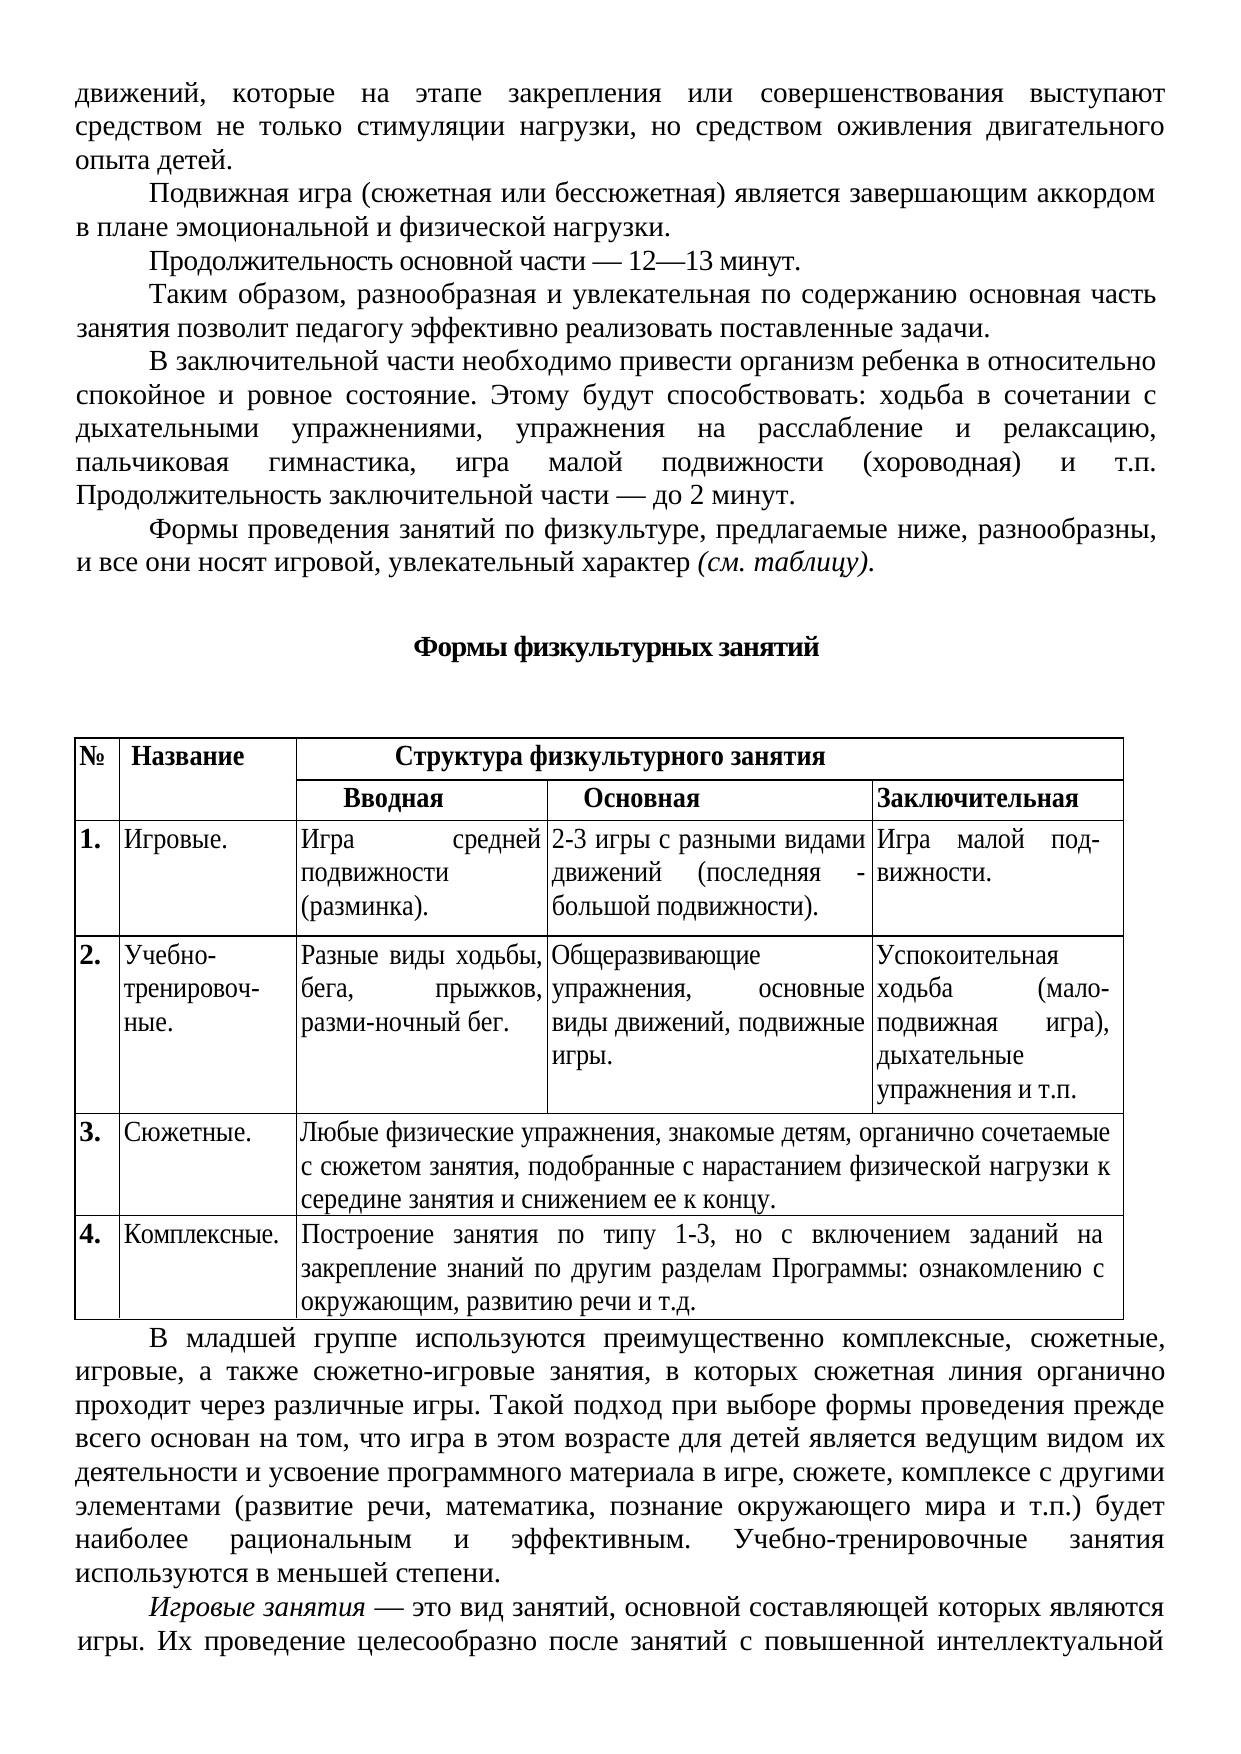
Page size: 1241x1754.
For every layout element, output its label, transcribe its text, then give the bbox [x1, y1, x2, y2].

text Продолжительность основной части — 12—13 минут. [93, 243, 1165, 276]
table_cell [120, 779, 296, 819]
table_header № [76, 739, 119, 779]
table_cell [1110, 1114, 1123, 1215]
table_cell Вводная [297, 781, 547, 819]
table_cell Сюжетные. [120, 1114, 296, 1215]
table_cell Основная [548, 781, 872, 819]
table_cell 3. [76, 1114, 119, 1215]
table_header Название [120, 739, 296, 779]
table_cell Игровые. [120, 821, 296, 935]
table_cell 1. [76, 821, 119, 935]
table_cell Заключительная [873, 781, 1123, 819]
table_cell Разные виды ходьбы, бега, прыжков, разми-ночный бег. [297, 937, 547, 1112]
text Таким образом, разнообразная и увлекательная по содержанию основная часть занятия позволит педагогу эффективно реализовать поставленные задачи. [76, 276, 1156, 343]
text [75, 75, 1165, 176]
table_cell Успокоительная ходьба (малоподвижная игра), дыхательные упражнения и т.п. [873, 937, 1123, 1112]
table_cell Игра средней подвижности (разминка). [297, 821, 547, 935]
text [77, 1589, 1164, 1656]
text Подвижная игра (сюжетная или бессюжетная) является завершающим аккордом в плане эмоциональной и физической нагрузки. [76, 176, 1155, 243]
text Формы проведения занятий по физкультуре, предлагаемые ниже, разнообразны, и все они носят игровой, увлекательный характер (см. таблицу). [76, 511, 1157, 578]
table_cell Построение занятия по типу 1-3, но с включением заданий на закрепление знаний по другим разделам Программы: ознакомлению с окружающим, развитию речи и т.д. [297, 1216, 1123, 1318]
table_cell 4. [76, 1216, 119, 1318]
text В младшей группе используются преимущественно комплексные, сюжетные, игровые, а также сюжетно-игровые занятия, в которых сюжетная линия органично проходит через различные игры. Такой подход при выборе формы проведения прежде всего основан на том, что игра в этом возрасте для детей является ведущим видом их деятельности и усвоение программного материала в игре, сюжете, комплексе с другими элементами (развитие речи, математика, познание окружающего мира и т.п.) будет наиболее рациональным и эффективным. Учебно-тренировочные занятия используются в меньшей степени. [75, 1320, 1165, 1588]
table_cell Игра малой подвижности. [873, 821, 1123, 935]
table_cell 2-3 игры с разными видами движений (последняя - большой подвижности). [548, 821, 872, 935]
table_cell Общеразвивающие упражнения, основные виды движений, подвижные игры. [548, 937, 872, 1112]
table_cell Комплексные. [120, 1216, 296, 1318]
text Формы физкультурных занятий [75, 629, 1159, 663]
table_cell [76, 779, 119, 819]
table_header Структура физкультурного занятия [297, 739, 1123, 779]
table_cell Учебно-тренировочные. [120, 937, 296, 1112]
text В заключительной части необходимо привести организм ребенка в относительно спокойное и ровное состояние. Этому будут способствовать: ходьба в сочетании с дыхательными упражнениями, упражнения на расслабление и релаксацию, пальчиковая гимнастика, игра малой подвижности (хороводная) и т.п. Продолжительность заключительной части — до 2 минут. [76, 343, 1157, 511]
table_cell 2. [76, 937, 119, 1112]
